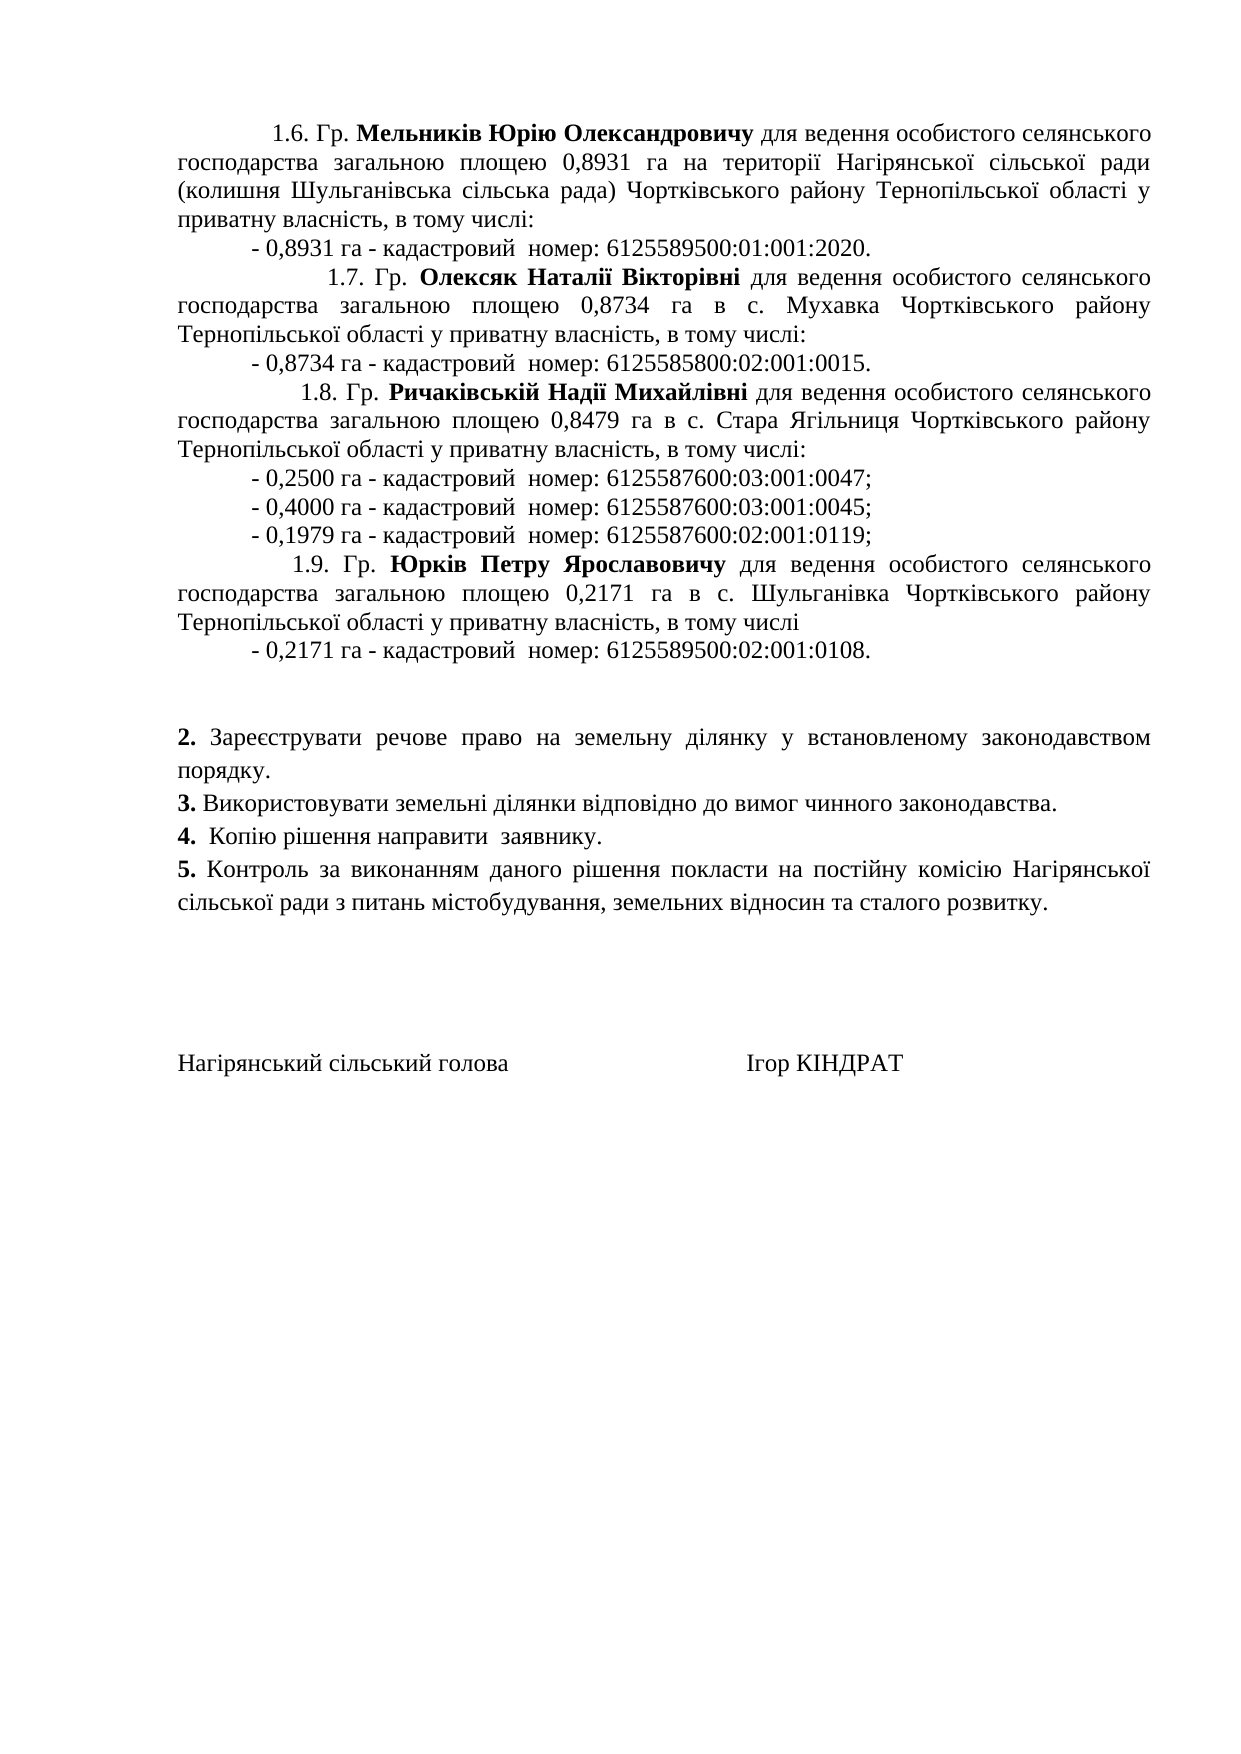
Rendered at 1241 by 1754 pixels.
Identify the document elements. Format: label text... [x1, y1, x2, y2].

text - - кадастровий номер: 6125587600:03:001:0047; [177, 463, 1152, 492]
text Нагірянський сільський голова Ігор КІНДРАТ [177, 1048, 1152, 1077]
text 1.7. Гр. Олексяк Наталії Вікторівні для ведення особистого селянського господарства загальною площею в с. Мухавка Чортківського району Тернопільської області у приватну власність, в тому числі: [177, 262, 1152, 348]
text - - кадастровий номер: 6125587600:03:001:0045; [177, 492, 1152, 521]
text 1.8. Гр. Ричаківській Надії Михайлівні для ведення особистого селянського господарства загальною площею в с. Стара Ягільниця Чортківського району Тернопільської області у приватну власність, в тому числі: [177, 377, 1152, 463]
text - - кадастровий номер: 6125585800:02:001:0015. [177, 348, 1152, 377]
text 2. Зареєструвати речове право на земельну ділянку у встановленому законодавством порядку. [177, 722, 1152, 784]
text 1.9. Гр. Юрків Петру Ярославовичу для ведення особистого селянського господарства загальною площею в с. Шульганівка Чортківського району Тернопільської області у приватну власність, в тому числі [177, 549, 1152, 636]
text 5. Контроль за виконанням даного рішення покласти на постійну комісію Нагірянської сільської ради з питань містобудування, земельних відносин та сталого розвитку. [177, 854, 1152, 916]
text 1.6. Гр. Мельників Юрію Олександровичу для ведення особистого селянського господарства загальною площею на території Нагірянської сільської ради (колишня Шульганівська сільська рада) Чортківського району Тернопільської області у приватну власність, в тому числі: [177, 118, 1152, 233]
text - - кадастровий номер: 6125589500:01:001:2020. [177, 233, 1152, 262]
text 4. Копію рішення направити заявнику. [177, 821, 1152, 850]
text - - кадастровий номер: 6125587600:02:001:0119; [177, 521, 1152, 549]
text - - кадастровий номер: 6125589500:02:001:0108. [177, 636, 1152, 664]
text 3. Використовувати земельні ділянки відповідно до вимог чинного законодавства. [177, 788, 1152, 817]
